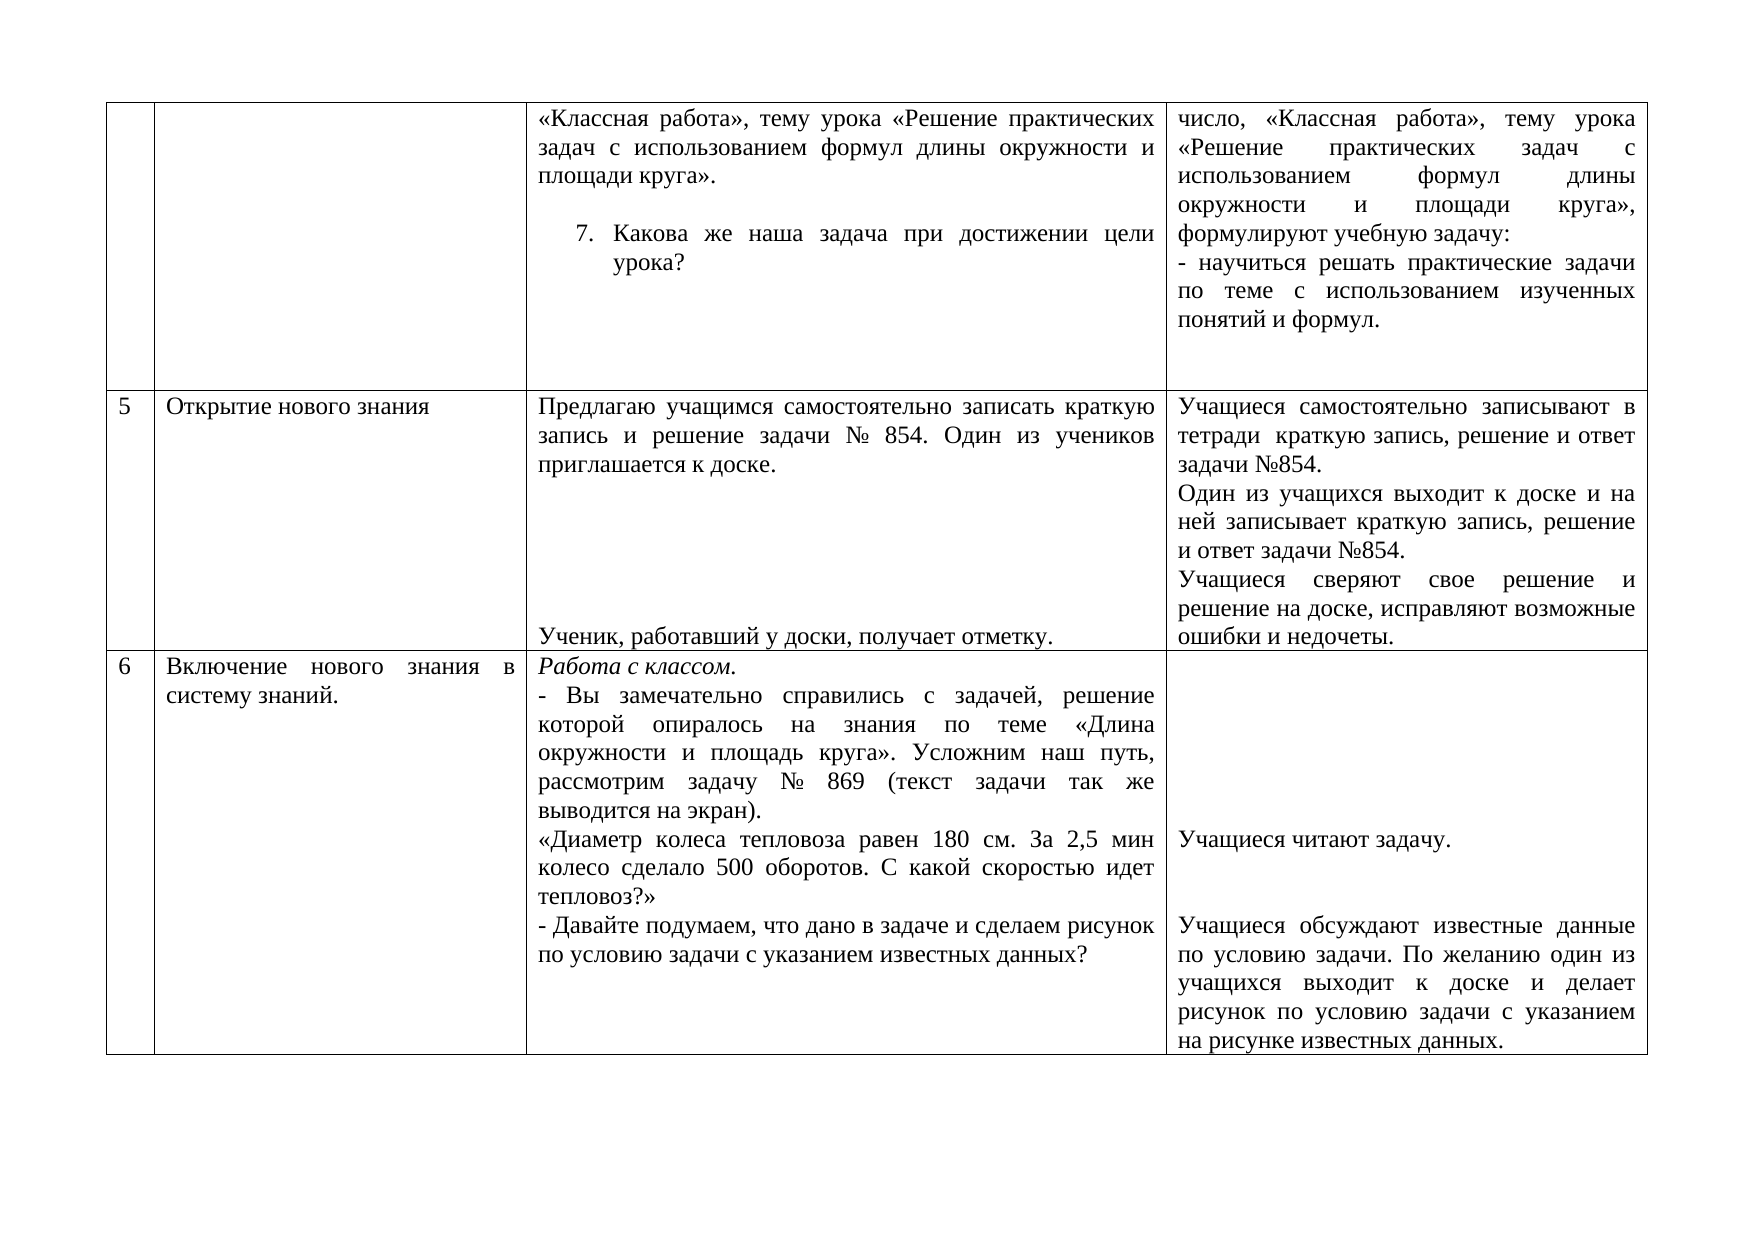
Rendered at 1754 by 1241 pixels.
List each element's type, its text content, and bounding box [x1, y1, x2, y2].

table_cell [1167, 651, 1647, 1054]
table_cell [527, 651, 1166, 1054]
table_cell Предлагаю учащимся самостоятельно записать краткую запись и решение задачи № 854. Один из учеников приглашается к доске. Ученик, работавший у доски, получает отметку. [527, 391, 1166, 650]
table_cell Учащиеся самостоятельно записывают в тетради краткую запись, решение и ответ задачи №854. Один из учащихся выходит к доске и на ней записывает краткую запись, решение и ответ задачи №854. Учащиеся сверяют свое решение и решение на доске, исправляют возможные ошибки и недочеты. [1167, 391, 1647, 650]
table_cell 5 [107, 391, 154, 650]
table_cell 4 [107, 103, 154, 390]
table_cell 6 [107, 651, 154, 1054]
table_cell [155, 651, 526, 1054]
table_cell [527, 103, 1166, 390]
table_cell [1167, 103, 1647, 390]
table_cell Открытие нового знания [155, 391, 526, 650]
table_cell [155, 103, 526, 390]
